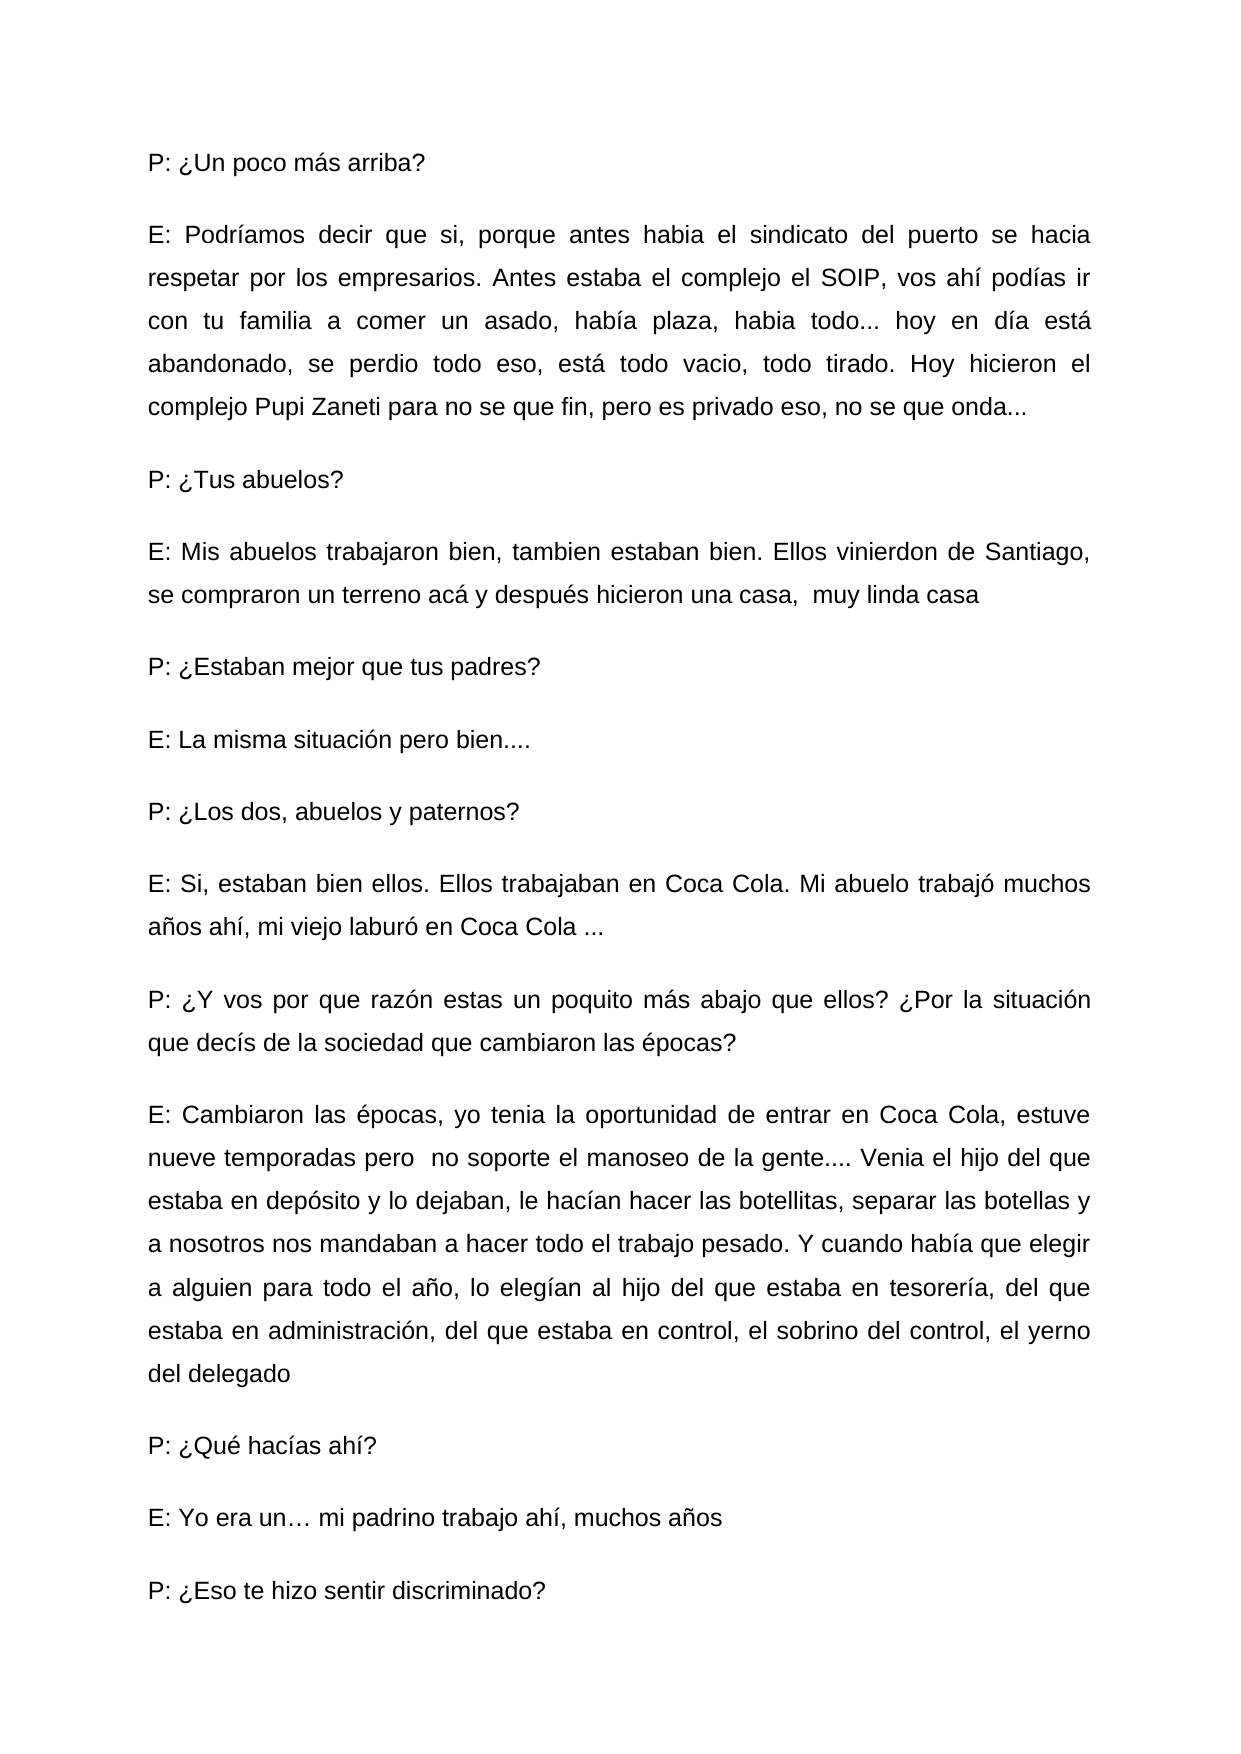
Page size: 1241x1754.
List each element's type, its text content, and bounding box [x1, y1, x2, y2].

text P: ¿Qué hacías ahí? [148, 1431, 1093, 1460]
text P: ¿Y vos por que razón estas un poquito más abajo que ellos? ¿Por la situación que decís de la sociedad que cambiaron las épocas? [148, 985, 1093, 1057]
text P: ¿Estaban mejor que tus padres? [148, 652, 1093, 681]
text E: Si, estaban bien ellos. Ellos trabajaban en Coca Cola. Mi abuelo trabajó muchos años ahí, mi viejo laburó en Coca Cola ... [148, 869, 1093, 941]
text E: Yo era un… mi padrino trabajo ahí, muchos años [148, 1503, 1093, 1532]
text E: Cambiaron las épocas, yo tenia la oportunidad de entrar en Coca Cola, estuve nueve temporadas pero no soporte el manoseo de la gente.... Venia el hijo del que estaba en depósito y lo dejaban, le hacían hacer las botellitas, separar las botellas y a nosotros nos mandaban a hacer todo el trabajo pesado. Y cuando había que elegir a alguien para todo el año, lo elegían al hijo del que estaba en tesorería, del que estaba en administración, del que estaba en control, el sobrino del control, el yerno del delegado [148, 1100, 1093, 1388]
text P: ¿Los dos, abuelos y paternos? [148, 797, 1093, 826]
text P: ¿Un poco más arriba? [148, 148, 1093, 176]
text E: Podríamos decir que si, porque antes habia el sindicato del puerto se hacia respetar por los empresarios. Antes estaba el complejo el SOIP, vos ahí podías ir con tu familia a comer un asado, había plaza, habia todo... hoy en día está abandonado, se perdio todo eso, está todo vacio, todo tirado. Hoy hicieron el complejo Pupi Zaneti para no se que fin, pero es privado eso, no se que onda... [148, 220, 1093, 421]
text E: La misma situación pero bien.... [148, 725, 1093, 753]
text P: ¿Tus abuelos? [148, 465, 1093, 493]
text P: ¿Eso te hizo sentir discriminado? [148, 1576, 1093, 1604]
text E: Mis abuelos trabajaron bien, tambien estaban bien. Ellos vinierdon de Santiago, se compraron un terreno acá y después hicieron una casa, muy linda casa [148, 537, 1093, 609]
